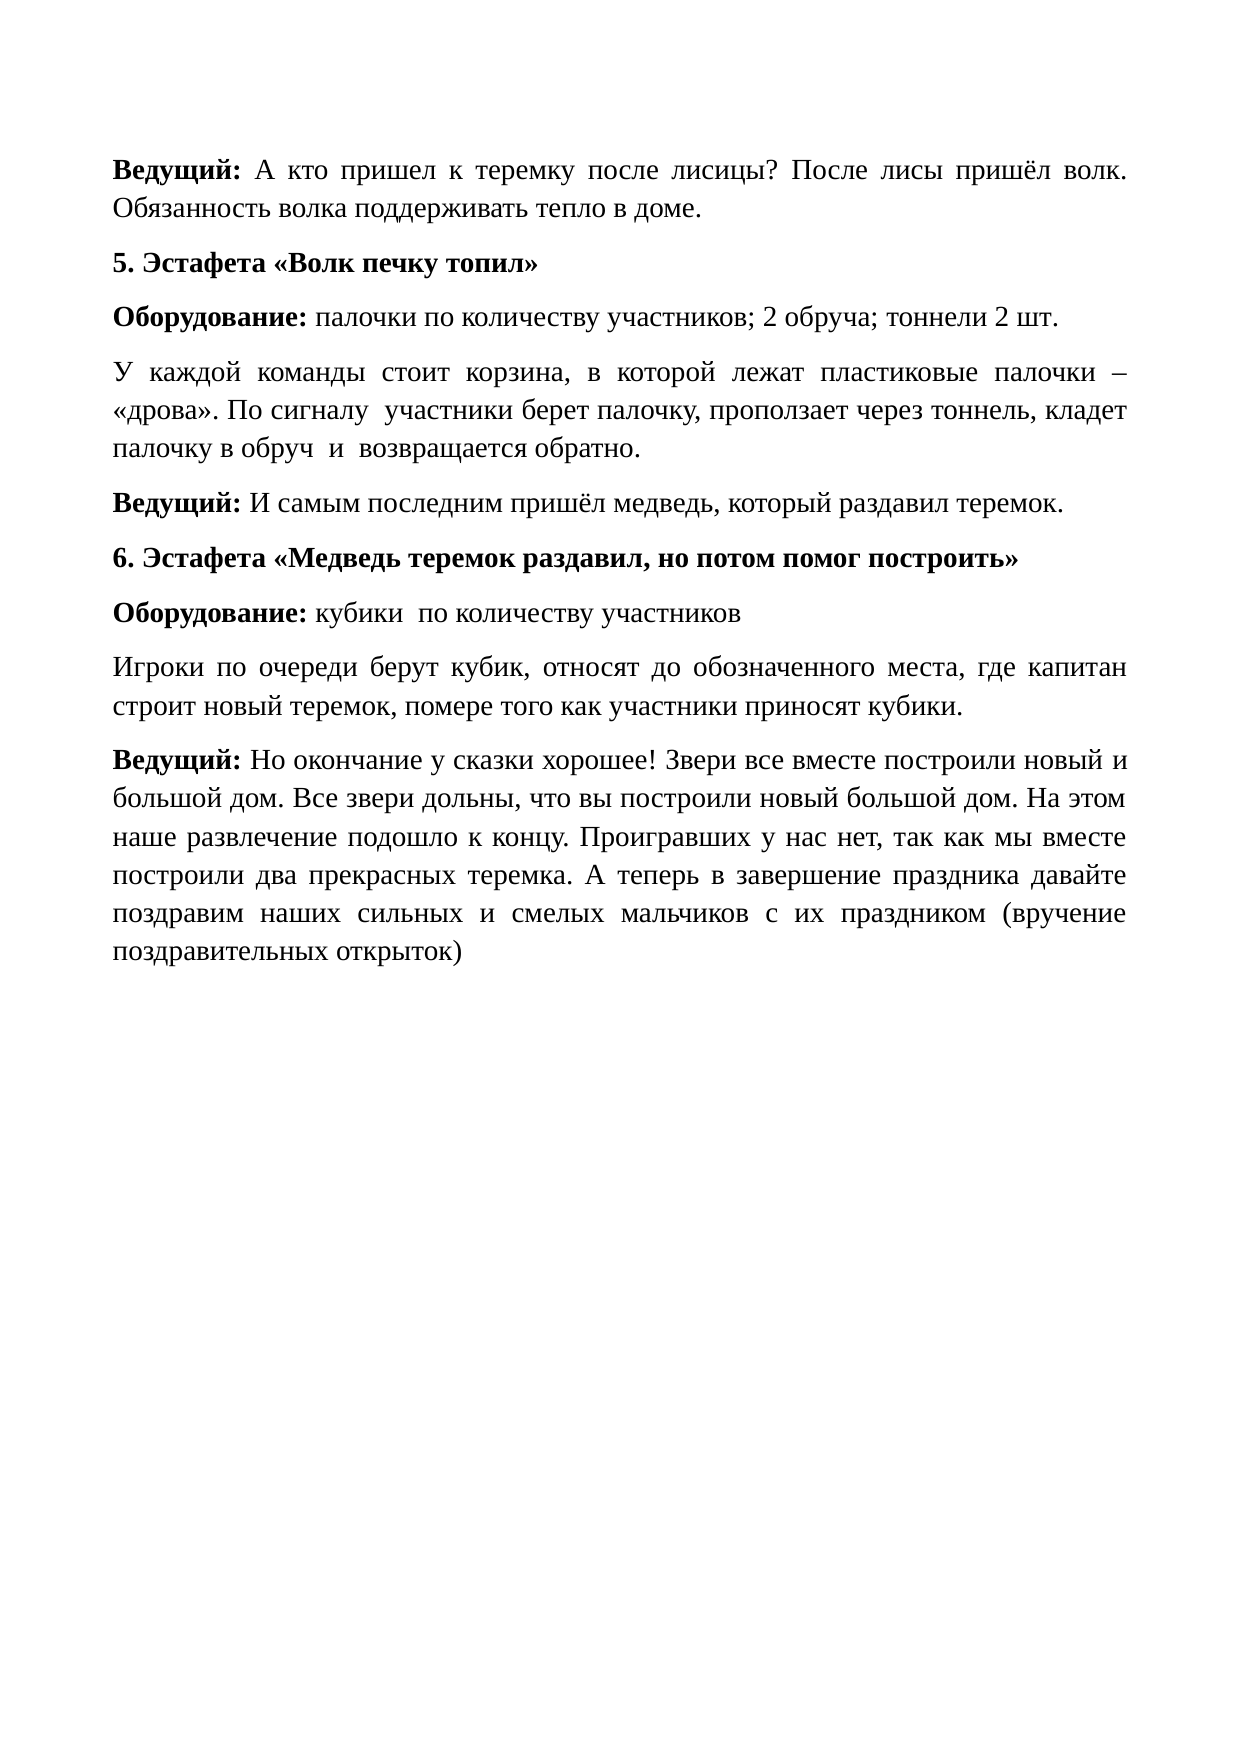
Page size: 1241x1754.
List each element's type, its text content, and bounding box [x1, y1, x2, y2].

text Ведущий: И самым последним пришёл медведь, который раздавил теремок. [112, 484, 1128, 520]
text Ведущий: А кто пришел к теремку после лисицы? После лисы пришёл волк. Обязанность волка поддерживать тепло в доме. [112, 151, 1128, 224]
text Ведущий: Но окончание у сказки хорошее! Звери все вместе построили новый и большой дом. Все звери дольны, что вы построили новый большой дом. На этом наше развлечение подошло к концу. Проигравших у нас нет, так как мы вместе построили два прекрасных теремка. А теперь в завершение праздника давайте поздравим наших сильных и смелых мальчиков с их праздником (вручение поздравительных открыток) [112, 741, 1128, 968]
text Игроки по очереди берут кубик, относят до обозначенного места, где капитан строит новый теремок, помере того как участники приносят кубики. [112, 648, 1128, 722]
text 5. Эстафета «Волк печку топил» [112, 244, 1128, 279]
text У каждой команды стоит корзина, в которой лежат пластиковые палочки – «дрова». По сигналу участники берет палочку, проползает через тоннель, кладет палочку в обруч и возвращается обратно. [112, 353, 1128, 465]
text 6. Эстафета «Медведь теремок раздавил, но потом помог построить» [112, 539, 1128, 574]
text Оборудование: кубики по количеству участников [112, 594, 1128, 629]
text Оборудование: палочки по количеству участников; 2 обруча; тоннели 2 шт. [112, 298, 1128, 334]
